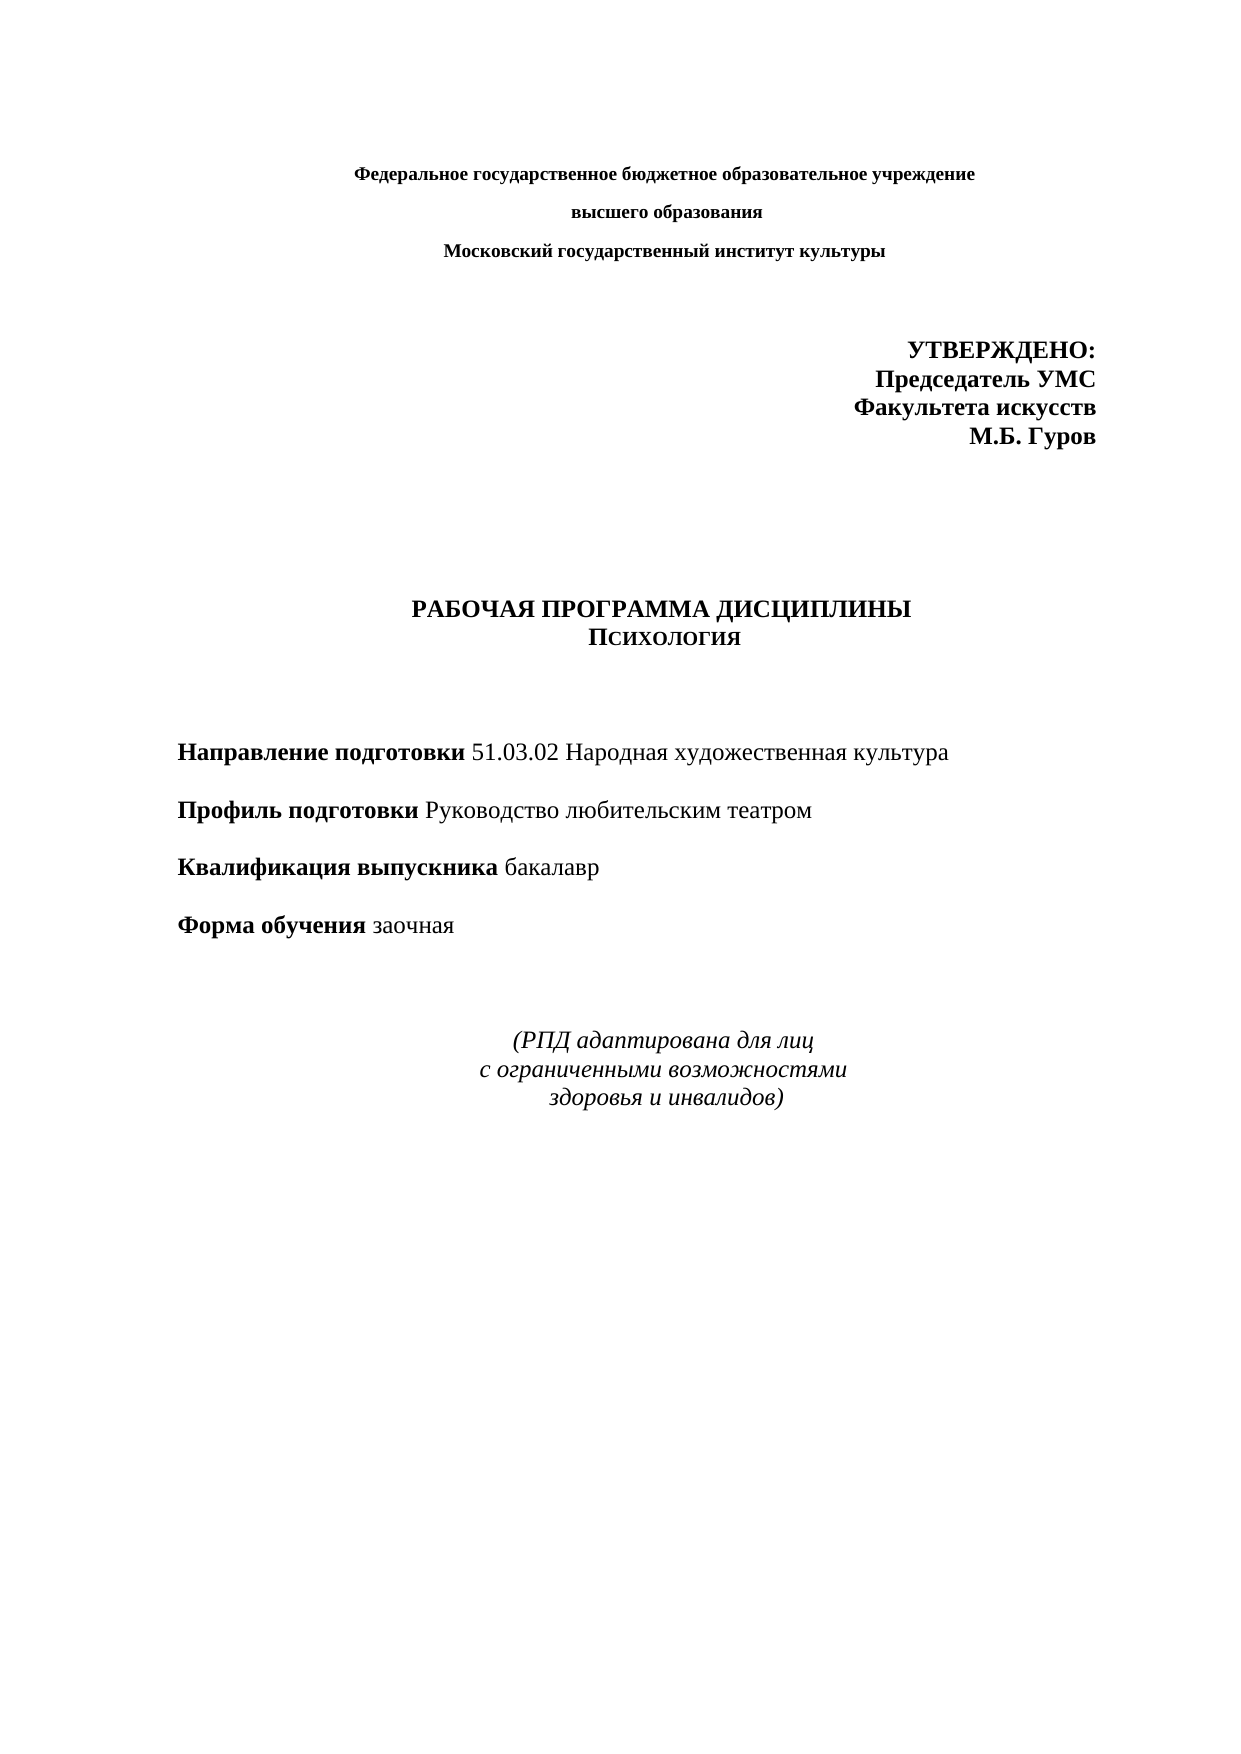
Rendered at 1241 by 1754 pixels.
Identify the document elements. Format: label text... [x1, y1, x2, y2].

text Профиль подготовки Руководство любительским театром [177, 795, 1152, 824]
text РАБОЧАЯ ПРОГРАММА ДИСЦИПЛИНЫ Психология [177, 594, 1152, 651]
text Форма обучения заочная [177, 910, 1152, 939]
text Московский государственный институт культуры [177, 239, 1152, 277]
text Квалификация выпускника бакалавр [177, 852, 1152, 881]
table_header УТВЕРЖДЕНО: Председатель УМС Факультета искусств М.Б. Гуров [665, 335, 1107, 450]
text с ограниченными возможностями [177, 1054, 1152, 1082]
text Направление подготовки 51.03.02 Народная художественная культура [177, 737, 1152, 766]
text высшего образования [177, 201, 1152, 239]
text Федеральное государственное бюджетное образовательное учреждение [177, 162, 1152, 201]
text (РПД адаптирована для лиц [177, 1025, 1152, 1054]
text здоровья и инвалидов) [177, 1082, 1152, 1111]
